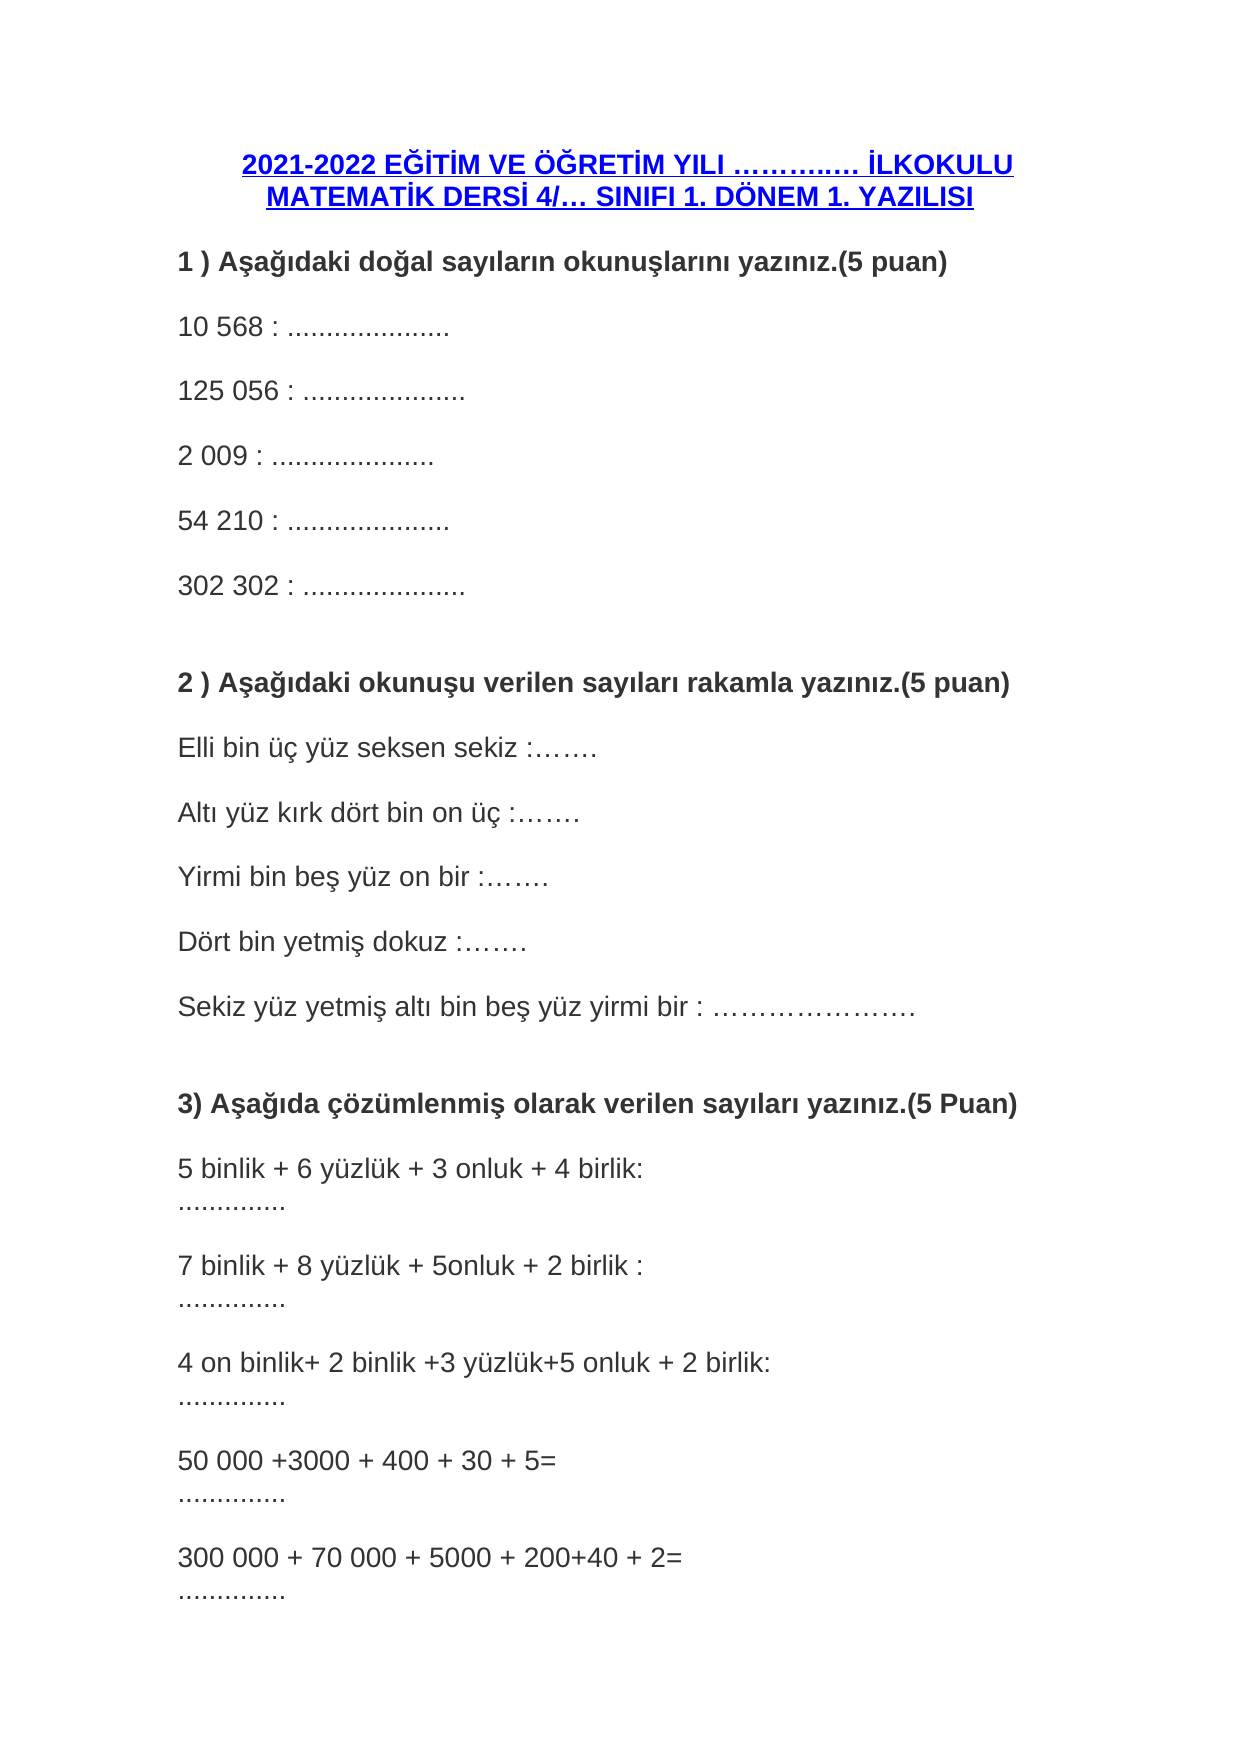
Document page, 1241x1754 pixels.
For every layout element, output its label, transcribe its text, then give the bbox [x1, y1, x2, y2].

text .............. [162, 1281, 1078, 1314]
text Dört bin yetmiş dokuz :……. [162, 925, 1078, 957]
text 302 302 : ..................... [162, 569, 1078, 601]
text 4 on binlik+ 2 binlik +3 yüzlük+5 onluk + 2 birlik: [162, 1346, 1078, 1379]
text Elli bin üç yüz seksen sekiz :……. [162, 731, 1078, 763]
text .............. [162, 1573, 1078, 1605]
text 10 568 : ..................... [162, 309, 1078, 342]
text Sekiz yüz yetmiş altı bin beş yüz yirmi bir : …………………. [162, 990, 1078, 1022]
text 50 000 +3000 + 400 + 30 + 5= [162, 1443, 1078, 1476]
text .............. [162, 1379, 1078, 1411]
text 2 ) Aşağıdaki okunuşu verilen sayıları rakamla yazınız.(5 puan) [162, 666, 1078, 698]
text 300 000 + 70 000 + 5000 + 200+40 + 2= [162, 1541, 1078, 1573]
text .............. [162, 1476, 1078, 1508]
text .............. [162, 1184, 1078, 1217]
text Altı yüz kırk dört bin on üç :……. [162, 796, 1078, 828]
text 1 ) Aşağıdaki doğal sayıların okunuşlarını yazınız.(5 puan) [162, 245, 1078, 277]
text 3) Aşağıda çözümlenmiş olarak verilen sayıları yazınız.(5 Puan) [162, 1087, 1078, 1119]
text 7 binlik + 8 yüzlük + 5onluk + 2 birlik : [162, 1249, 1078, 1281]
text 2 009 : ..................... [162, 439, 1078, 472]
text 2021-2022 EĞİTİM VE ÖĞRETİM YILI ………..… İLKOKULU MATEMATİK DERSİ 4/… SINIFI 1. DÖNEM 1. YAZILISI [162, 148, 1078, 212]
text 5 binlik + 6 yüzlük + 3 onluk + 4 birlik: [162, 1152, 1078, 1184]
text Yirmi bin beş yüz on bir :……. [162, 860, 1078, 893]
text 54 210 : ..................... [162, 504, 1078, 536]
text 125 056 : ..................... [162, 374, 1078, 407]
